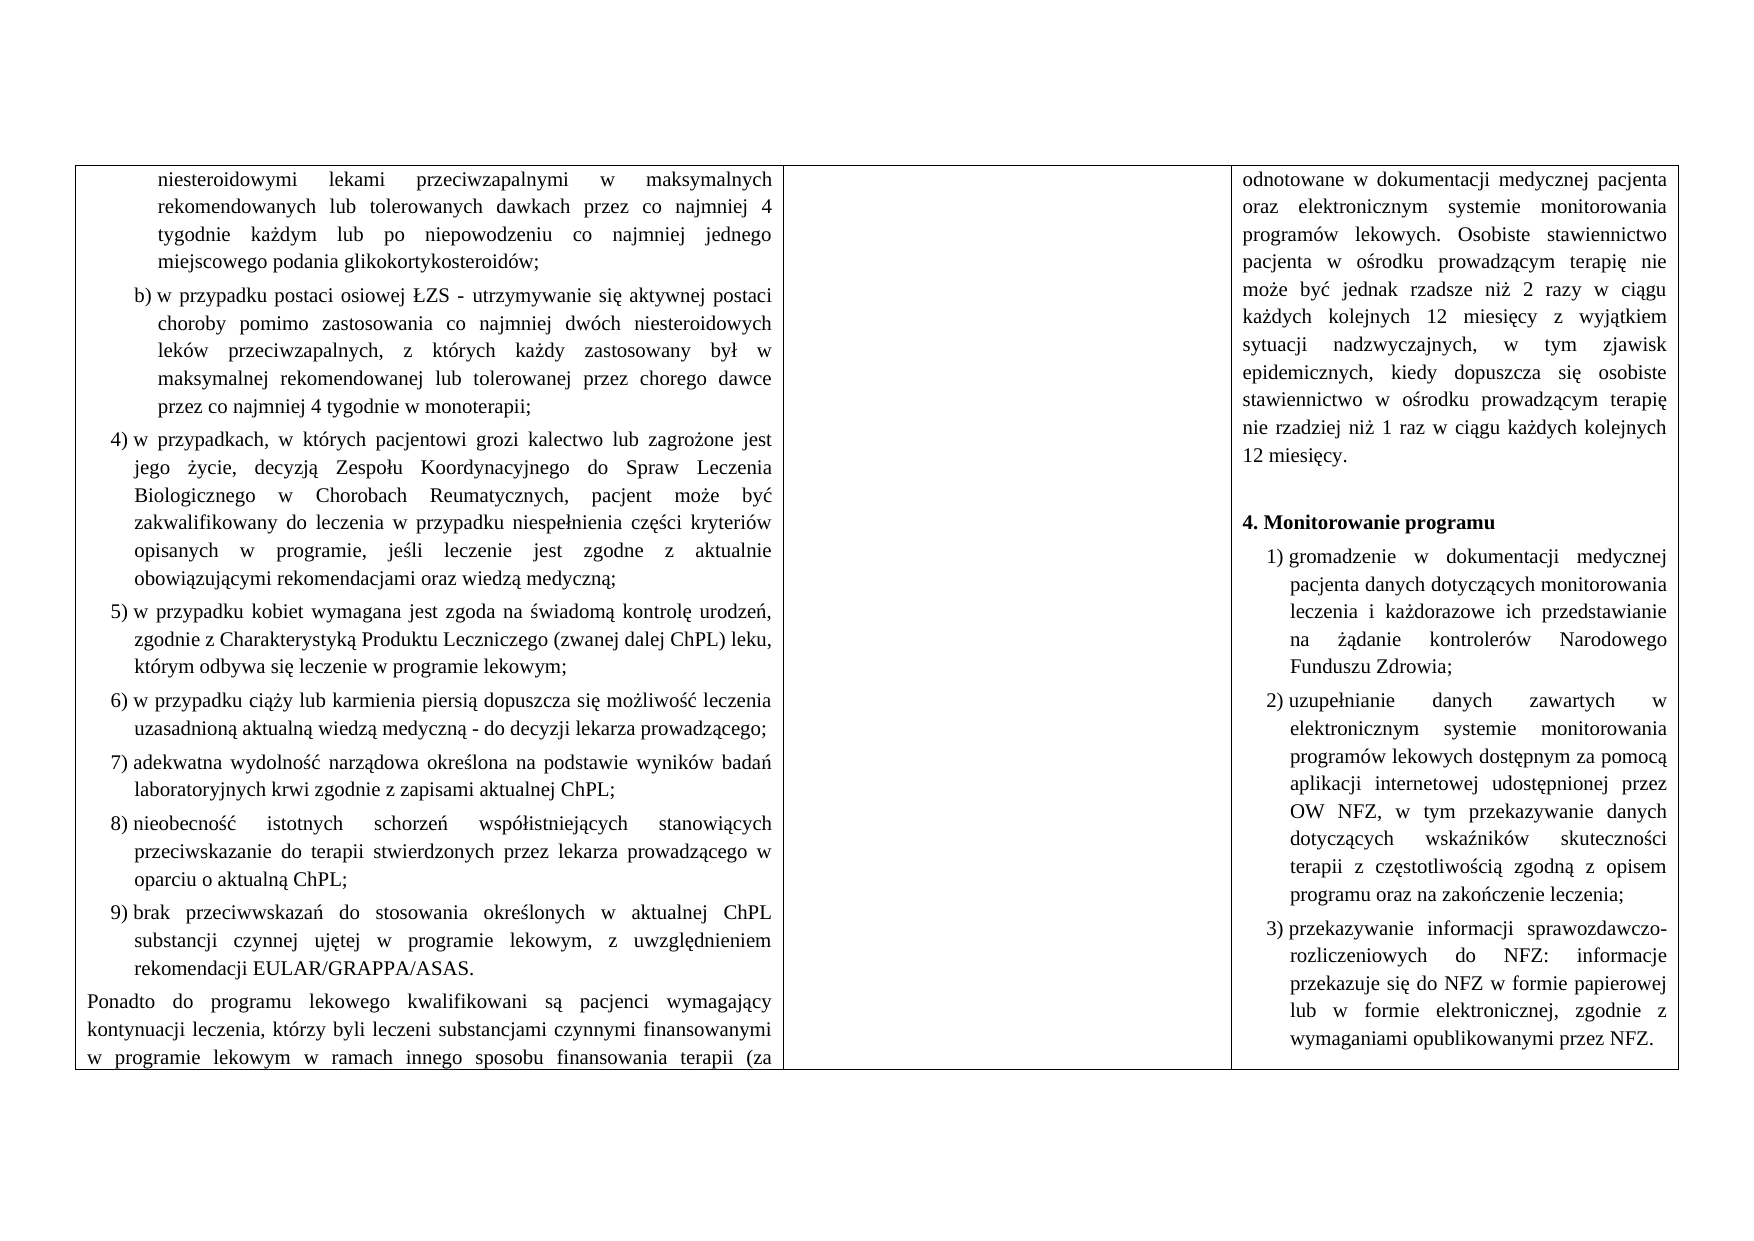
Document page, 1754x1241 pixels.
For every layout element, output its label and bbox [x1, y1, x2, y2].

table_cell [1232, 166, 1678, 1069]
table_cell [76, 166, 783, 1069]
table_cell [784, 166, 1231, 1069]
